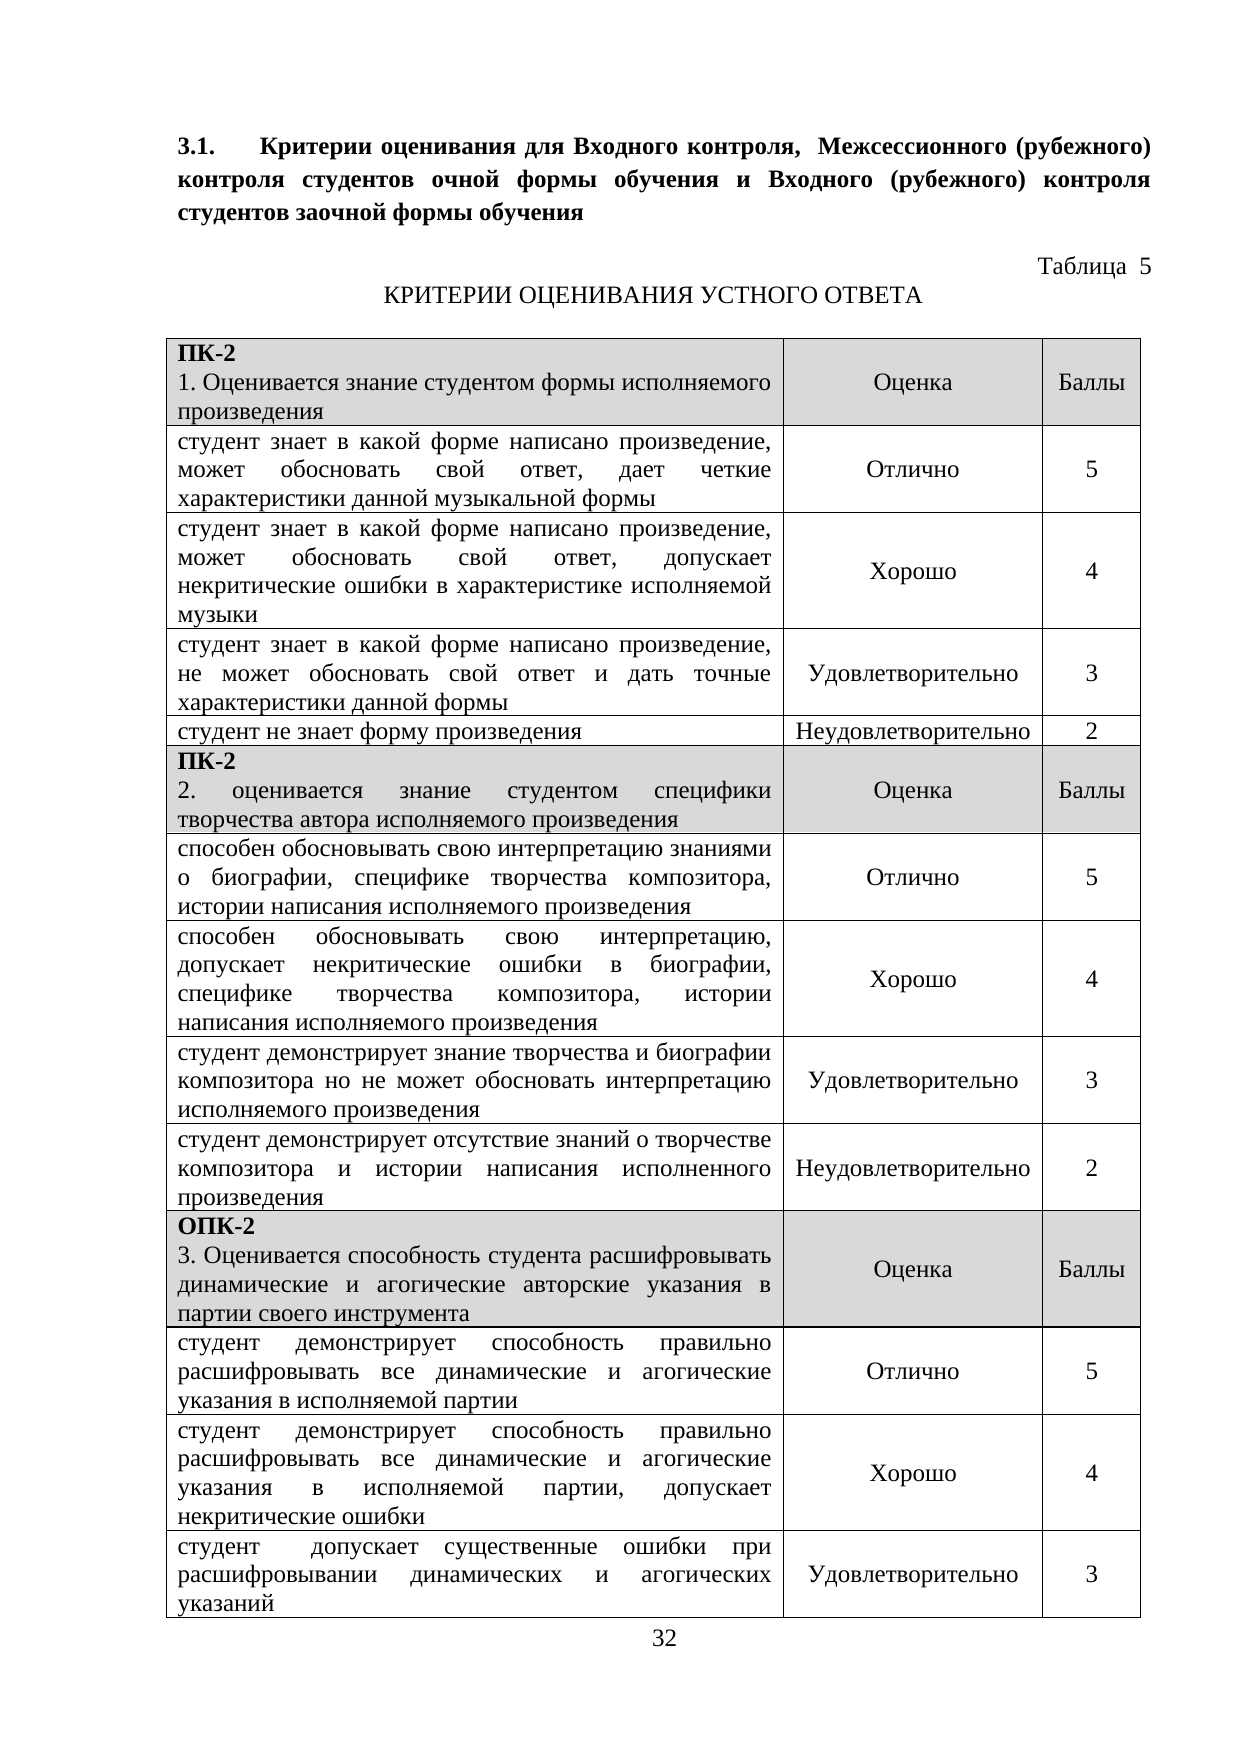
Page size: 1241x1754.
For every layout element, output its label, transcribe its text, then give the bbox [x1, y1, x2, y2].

table_cell 4 [1043, 1415, 1140, 1530]
table_cell студент знает в какой форме написано произведение, может обосновать свой ответ, допускает некритические ошибки в характеристике исполняемой музыки [167, 513, 783, 628]
table_cell 3 [1043, 1531, 1140, 1617]
table_cell 3 [1043, 629, 1140, 715]
table_cell Отлично [784, 1328, 1042, 1414]
text Таблица 5 [177, 251, 1152, 280]
table_cell Отлично [784, 834, 1042, 920]
table_cell Хорошо [784, 921, 1042, 1036]
table_header КРИТЕРИИ ОЦЕНИВАНИЯ УСТНОГО ОТВЕТА [166, 280, 1140, 337]
table_cell студент не знает форму произведения [167, 716, 783, 745]
table_cell Отлично [784, 426, 1042, 512]
table_cell Неудовлетворительно [784, 1124, 1042, 1210]
table_cell Удовлетворительно [784, 1037, 1042, 1123]
list Критерии оценивания для Входного контроля, Межсессионного (рубежного) контроля студентов очной формы обучения и Входного (рубежного) контроля студентов заочной формы обучения [177, 131, 1152, 226]
table_cell Удовлетворительно [784, 1531, 1042, 1617]
table_cell 2 [1043, 716, 1140, 745]
table_cell способен обосновывать свою интерпретацию знаниями о биографии, специфике творчества композитора, истории написания исполняемого произведения [167, 834, 783, 920]
table_cell ОПК-2 3. Оценивается способность студента расшифровывать динамические и агогические авторские указания в партии своего инструмента [167, 1211, 783, 1326]
table_cell студент демонстрирует способность правильно расшифровывать все динамические и агогические указания в исполняемой партии [167, 1328, 783, 1414]
table_cell Баллы [1043, 339, 1140, 425]
table_cell ПК-2 2. оценивается знание студентом специфики творчества автора исполняемого произведения [167, 746, 783, 832]
table_cell Оценка [784, 746, 1042, 832]
table_cell студент демонстрирует способность правильно расшифровывать все динамические и агогические указания в исполняемой партии, допускает некритические ошибки [167, 1415, 783, 1530]
table_cell 5 [1043, 1328, 1140, 1414]
table_cell Хорошо [784, 1415, 1042, 1530]
table_cell 4 [1043, 921, 1140, 1036]
table_cell Оценка [784, 1211, 1042, 1326]
table_cell 5 [1043, 834, 1140, 920]
table_cell Баллы [1043, 746, 1140, 832]
table_cell Неудовлетворительно [784, 716, 1042, 745]
table_cell 5 [1043, 426, 1140, 512]
table_cell способен обосновывать свою интерпретацию, допускает некритические ошибки в биографии, специфике творчества композитора, истории написания исполняемого произведения [167, 921, 783, 1036]
table_cell Баллы [1043, 1211, 1140, 1326]
table_cell Оценка [784, 339, 1042, 425]
table_cell Удовлетворительно [784, 629, 1042, 715]
table_cell студент демонстрирует отсутствие знаний о творчестве композитора и истории написания исполненного произведения [167, 1124, 783, 1210]
table_cell студент знает в какой форме написано произведение, не может обосновать свой ответ и дать точные характеристики данной формы [167, 629, 783, 715]
table_cell 3 [1043, 1037, 1140, 1123]
table_cell ПК-2 1. Оценивается знание студентом формы исполняемого произведения [167, 339, 783, 425]
table_cell 4 [1043, 513, 1140, 628]
table_cell студент допускает существенные ошибки при расшифровывании динамических и агогических указаний [167, 1531, 783, 1617]
table_cell Хорошо [784, 513, 1042, 628]
table_cell студент демонстрирует знание творчества и биографии композитора но не может обосновать интерпретацию исполняемого произведения [167, 1037, 783, 1123]
table_cell 2 [1043, 1124, 1140, 1210]
table_cell студент знает в какой форме написано произведение, может обосновать свой ответ, дает четкие характеристики данной музыкальной формы [167, 426, 783, 512]
